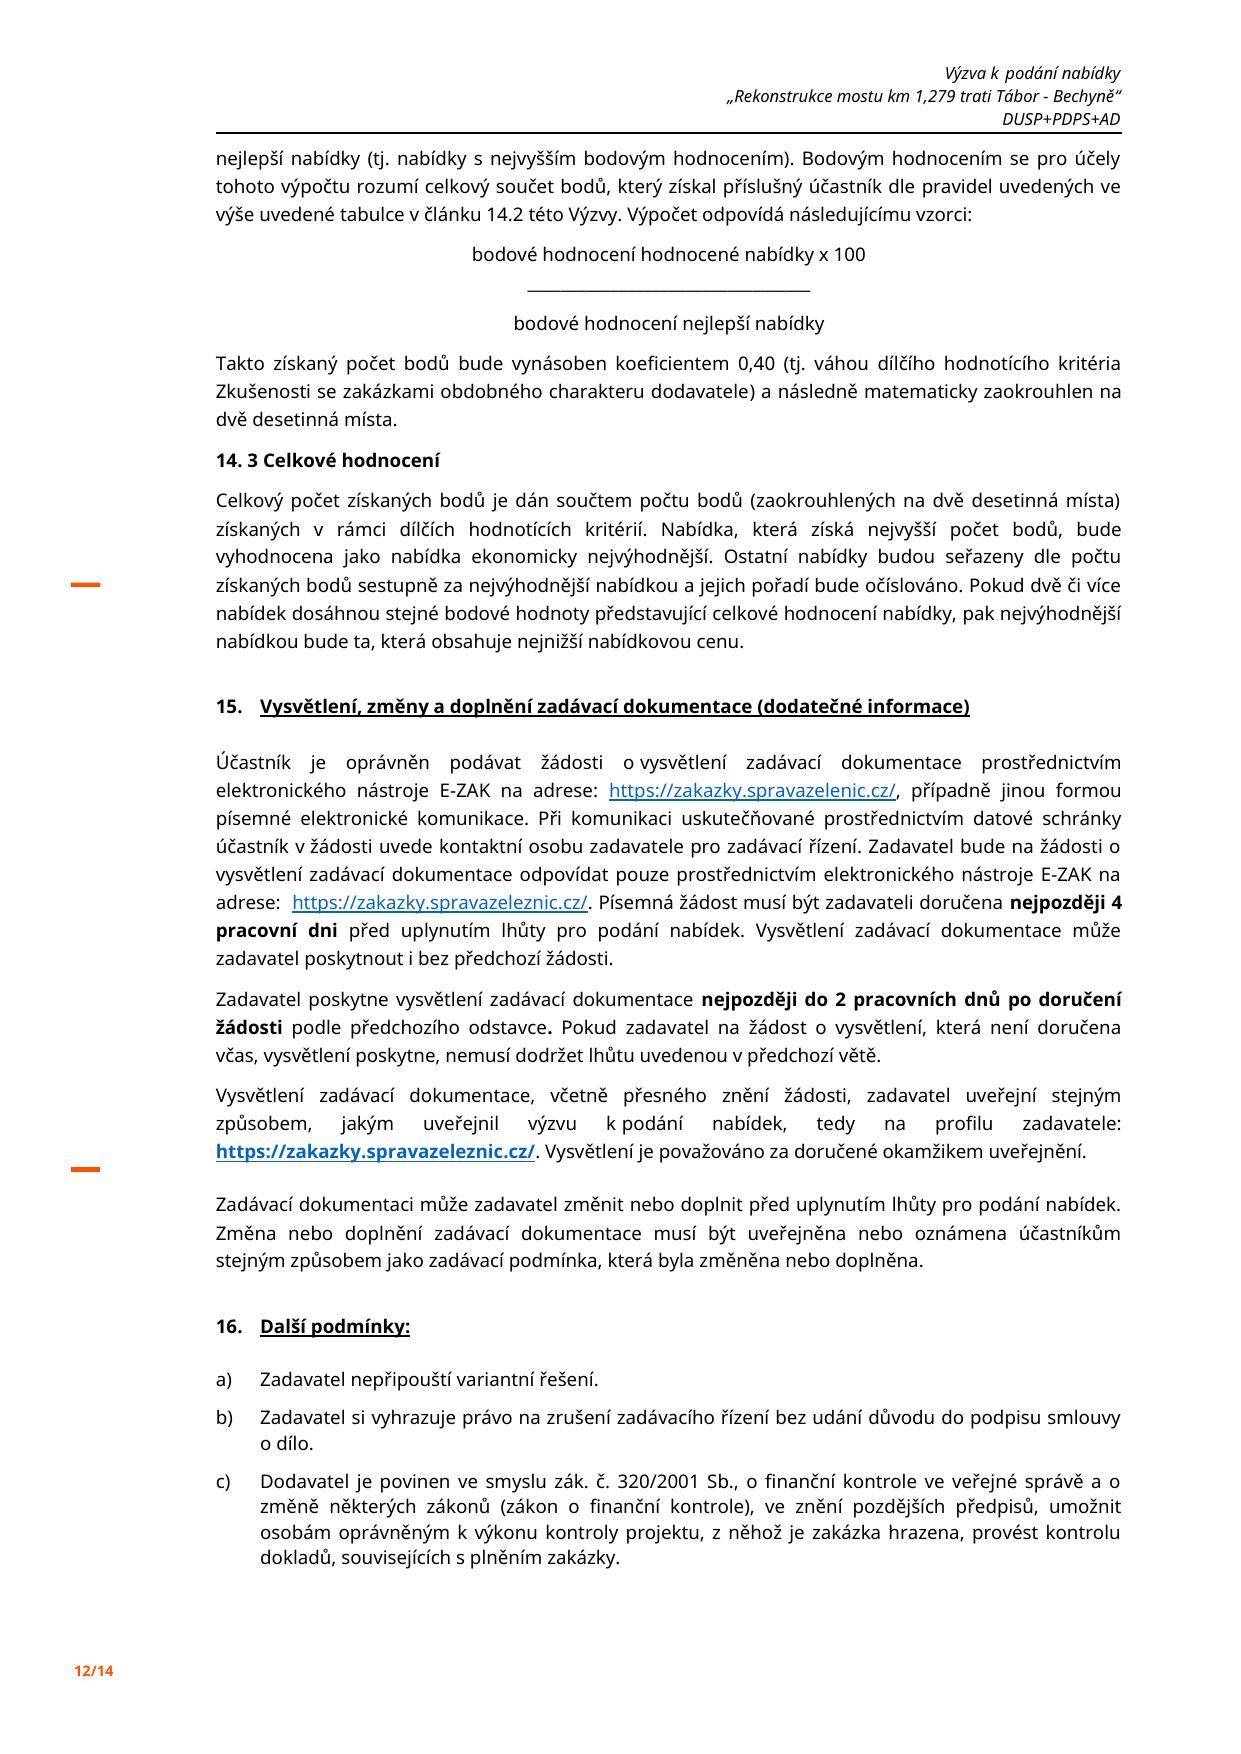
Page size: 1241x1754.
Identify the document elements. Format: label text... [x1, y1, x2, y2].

text Celkový počet získaných bodů je dán součtem počtu bodů (zaokrouhlených na dvě desetinná místa) získaných v rámci dílčích hodnotících kritérií. Nabídka, která získá nejvyšší počet bodů, bude vyhodnocena jako nabídka ekonomicky nejvýhodnější. Ostatní nabídky budou seřazeny dle počtu získaných bodů sestupně za nejvýhodnější nabídkou a jejich pořadí bude očíslováno. Pokud dvě či více nabídek dosáhnou stejné bodové hodnoty představující celkové hodnocení nabídky, pak nejvýhodnější nabídkou bude ta, která obsahuje nejnižší nabídkovou cenu. [216, 488, 1122, 653]
text 15. Vysvětlení, změny a doplnění zadávací dokumentace (dodatečné informace) [216, 693, 1122, 719]
text Účastník je oprávněn podávat žádosti o vysvětlení zadávací dokumentace prostřednictvím elektronického nástroje E-ZAK na adrese: https://zakazky.spravazelenic.cz/, případně jinou formou písemné elektronické komunikace. Při komunikaci uskutečňované prostřednictvím datové schránky účastník v žádosti uvede kontaktní osobu zadavatele pro zadávací řízení. Zadavatel bude na žádosti o vysvětlení zadávací dokumentace odpovídat pouze prostřednictvím elektronického nástroje E-ZAK na adrese: https://zakazky.spravazeleznic.cz/. Písemná žádost musí být zadavateli doručena nejpozději 4 pracovní dni před uplynutím lhůty pro podání nabídek. Vysvětlení zadávací dokumentace může zadavatel poskytnout i bez předchozí žádosti. [216, 749, 1122, 971]
text bodové hodnocení nejlepší nabídky [216, 310, 1122, 336]
list Dodavatel je povinen ve smyslu zák. č. 320/2001 Sb., o finanční kontrole ve veřejné správě a o změně některých zákonů (zákon o finanční kontrole), ve znění pozdějších předpisů, umožnit osobám oprávněným k výkonu kontroly projektu, z něhož je zakázka hrazena, provést kontrolu dokladů, souvisejících s plněním zakázky. [216, 1468, 1122, 1570]
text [216, 145, 1122, 227]
text __________________________________ [216, 270, 1122, 295]
text 16. Další podmínky: [216, 1313, 1122, 1339]
list 14. 3 Celkové hodnocení [216, 447, 1122, 473]
text Takto získaný počet bodů bude vynásoben koeficientem 0,40 (tj. váhou dílčího hodnotícího kritéria Zkušenosti se zakázkami obdobného charakteru dodavatele) a následně matematicky zaokrouhlen na dvě desetinná místa. [216, 351, 1122, 432]
list Zadavatel si vyhrazuje právo na zrušení zadávacího řízení bez udání důvodu do podpisu smlouvy o dílo. [216, 1404, 1122, 1455]
text Zadávací dokumentaci může zadavatel změnit nebo doplnit před uplynutím lhůty pro podání nabídek. Změna nebo doplnění zadávací dokumentace musí být uveřejněna nebo oznámena účastníkům stejným způsobem jako zadávací podmínka, která byla změněna nebo doplněna. [216, 1192, 1122, 1273]
text Zadavatel poskytne vysvětlení zadávací dokumentace nejpozději do 2 pracovních dnů po doručení žádosti podle předchozího odstavce. Pokud zadavatel na žádost o vysvětlení, která není doručena včas, vysvětlení poskytne, nemusí dodržet lhůtu uvedenou v předchozí větě. [216, 986, 1122, 1068]
list Zadavatel nepřipouští variantní řešení. [216, 1366, 1122, 1392]
text Vysvětlení zadávací dokumentace, včetně přesného znění žádosti, zadavatel uveřejní stejným způsobem, jakým uveřejnil výzvu k podání nabídek, tedy na profilu zadavatele: https://zakazky.spravazeleznic.cz/. Vysvětlení je považováno za doručené okamžikem uveřejnění. [216, 1083, 1122, 1164]
text bodové hodnocení hodnocené nabídky x 100 [216, 242, 1122, 267]
